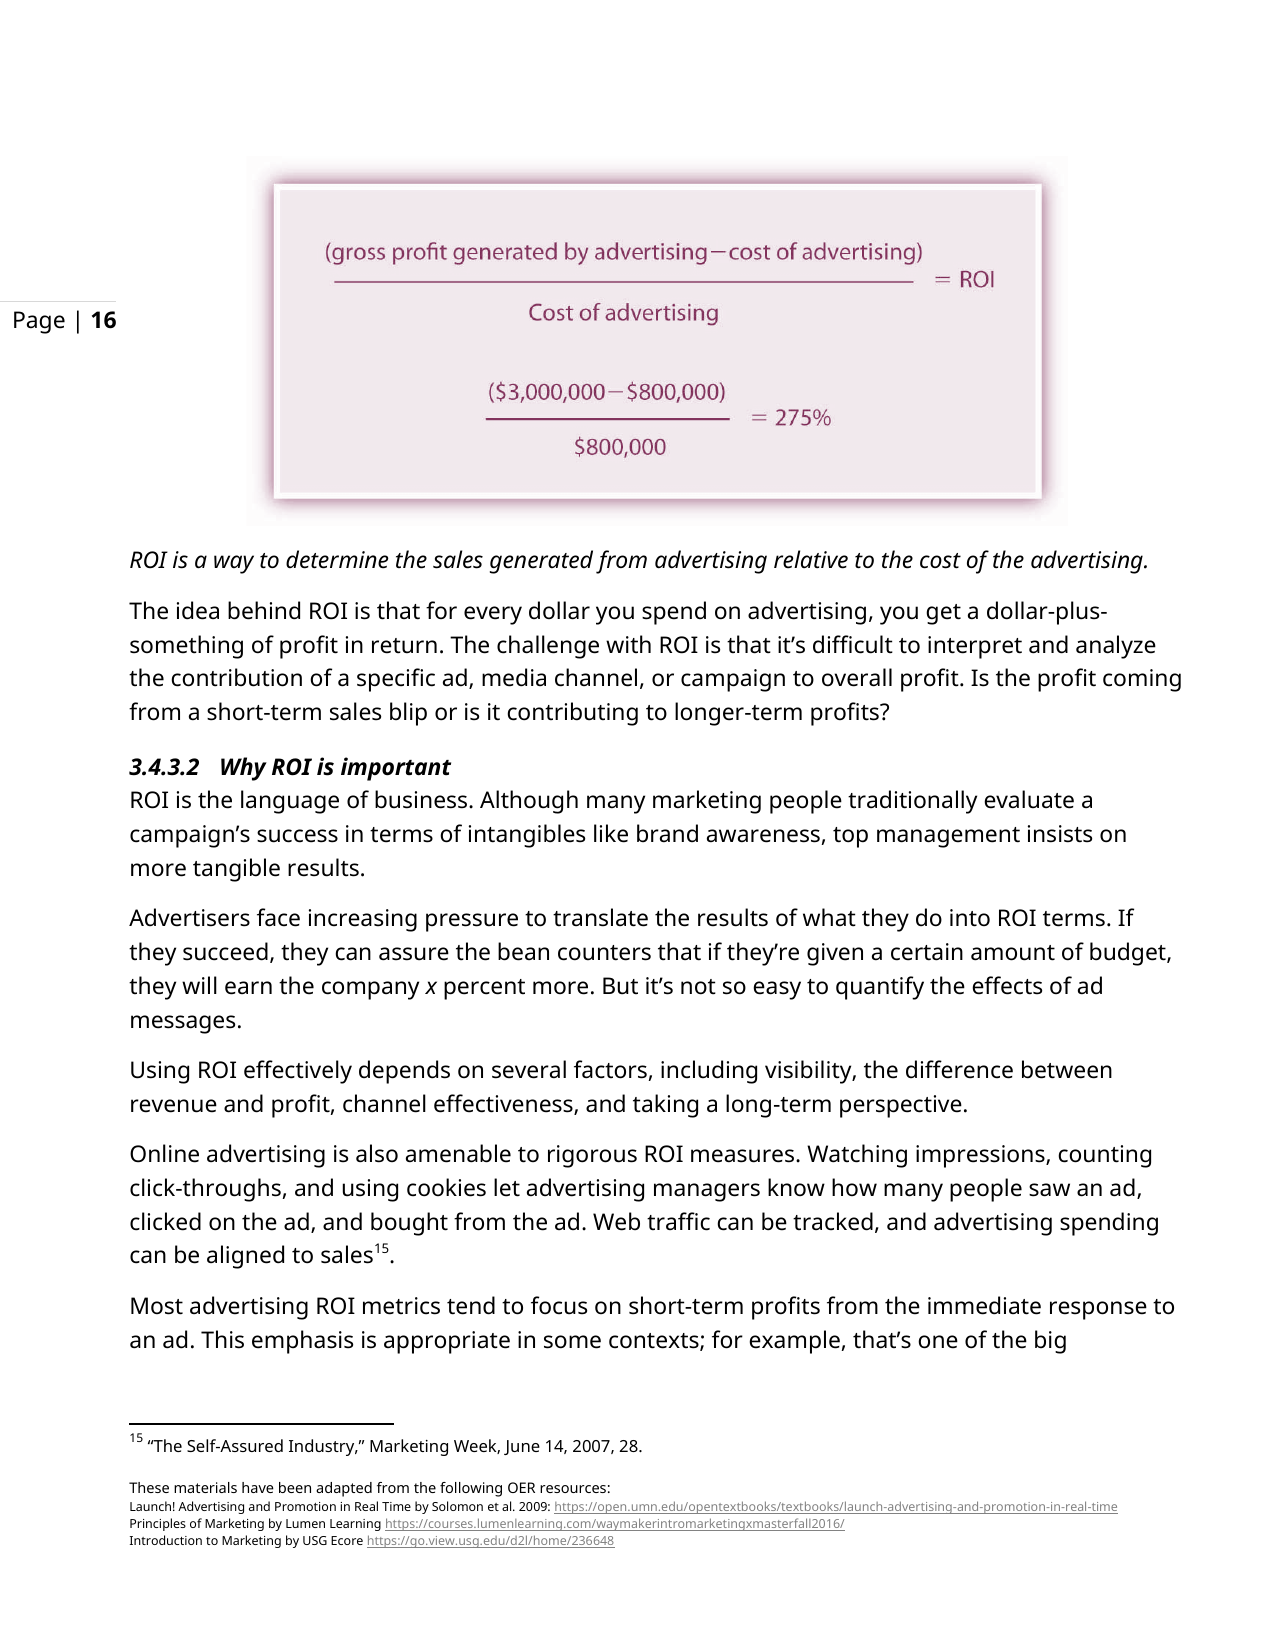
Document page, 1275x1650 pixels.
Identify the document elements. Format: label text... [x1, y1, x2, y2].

text Using ROI effectively depends on several factors, including visibility, the difference between revenue and profit, channel effectiveness, and taking a long-term perspective. [129, 1054, 1185, 1119]
text The idea behind ROI is that for every dollar you spend on advertising, you get a dollar-plus-something of profit in return. The challenge with ROI is that it’s difficult to interpret and analyze the contribution of a specific ad, media channel, or campaign to overall profit. Is the profit coming from a short-term sales blip or is it contributing to longer-term profits? [129, 595, 1185, 727]
text Advertisers face increasing pressure to translate the results of what they do into ROI terms. If they succeed, they can assure the bean counters that if they’re given a certain amount of budget, they will earn the company x percent more. But it’s not so easy to quantify the effects of ad messages. [129, 902, 1185, 1035]
text ROI is the language of business. Although many marketing people traditionally evaluate a campaign’s success in terms of intangibles like brand awareness, top management insists on more tangible results. [129, 784, 1185, 883]
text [129, 1290, 1185, 1355]
text Online advertising is also amenable to rigorous ROI measures. Watching impressions, counting click-throughs, and using cookies let advertising managers know how many people saw an ad, clicked on the ad, and bought from the ad. Web traffic can be tracked, and advertising spending can be aligned to sales. [129, 1138, 1185, 1271]
subtitle Why ROI is important [129, 751, 1185, 782]
text ROI is a way to determine the sales generated from advertising relative to the cost of the advertising. [129, 544, 1185, 576]
